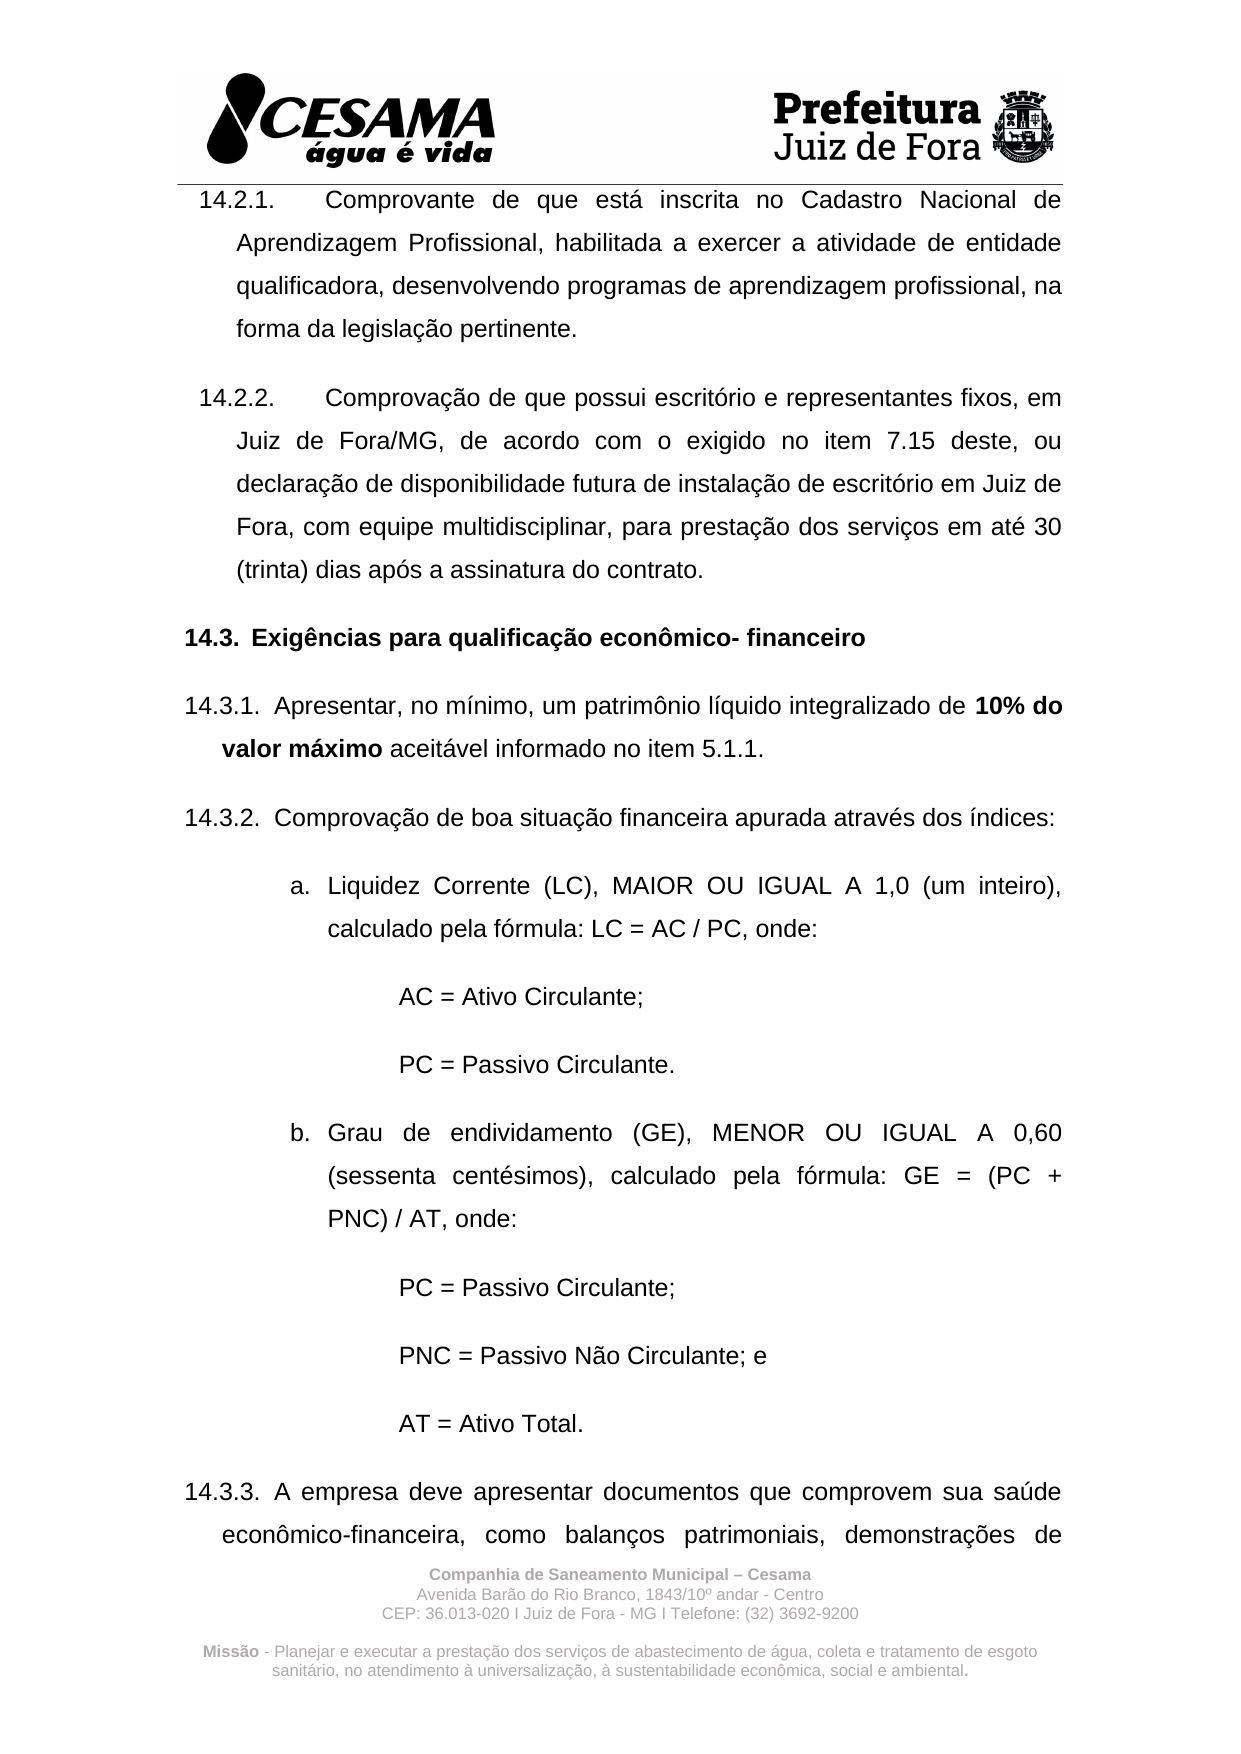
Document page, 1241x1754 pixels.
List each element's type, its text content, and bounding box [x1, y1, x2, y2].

text AC = Ativo Circulante; [177, 982, 1063, 1011]
list Comprovante de que está inscrita no Cadastro Nacional de Aprendizagem Profissional, habilitada a exercer a atividade de entidade qualificadora, desenvolvendo programas de aprendizagem profissional, na forma da legislação pertinente. [199, 185, 1063, 343]
list Comprovação de boa situação financeira apurada através dos índices: [184, 802, 1063, 831]
list Liquidez Corrente (LC), MAIOR OU IGUAL A 1,0 (um inteiro), calculado pela fórmula: LC = AC / PC, onde: [290, 871, 1063, 942]
text PNC = Passivo Não Circulante; e [177, 1341, 1063, 1369]
text PC = Passivo Circulante. [177, 1050, 1063, 1079]
list Exigências para qualificação econômico- financeiro [184, 623, 1063, 652]
text AT = Ativo Total. [177, 1409, 1063, 1437]
text PC = Passivo Circulante; [177, 1272, 1063, 1301]
picture [177, 73, 1063, 185]
list Grau de endividamento (GE), MENOR OU IGUAL A 0,60 (sessenta centésimos), calculado pela fórmula: GE = (PC + PNC) / AT, onde: [290, 1118, 1063, 1233]
list Comprovação de que possui escritório e representantes fixos, em Juiz de Fora/MG, de acordo com o exigido no item 7.15 deste, ou declaração de disponibilidade futura de instalação de escritório em Juiz de Fora, com equipe multidisciplinar, para prestação dos serviços em até 30 (trinta) dias após a assinatura do contrato. [199, 382, 1063, 584]
list Apresentar, no mínimo, um patrimônio líquido integralizado de 10% do valor máximo aceitável informado no item 5.1.1. [184, 691, 1063, 763]
